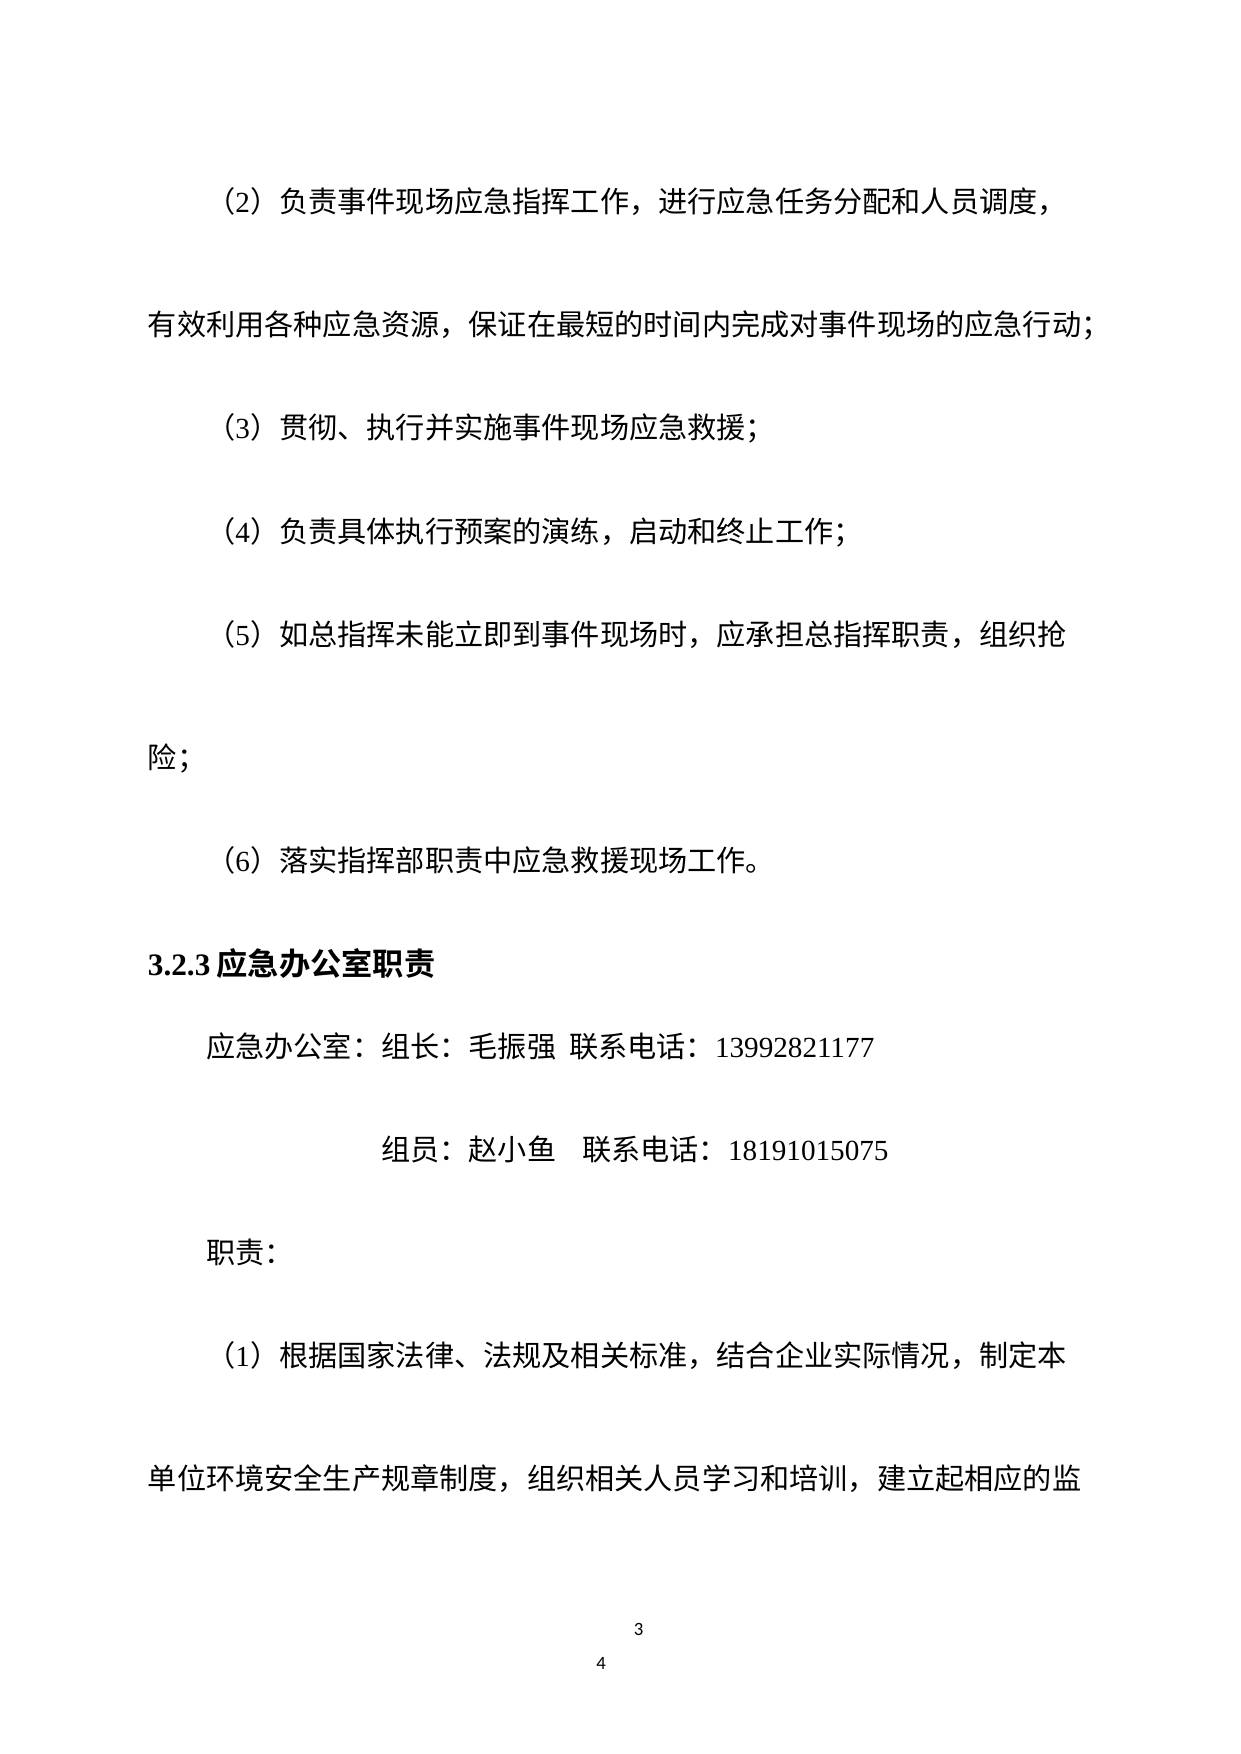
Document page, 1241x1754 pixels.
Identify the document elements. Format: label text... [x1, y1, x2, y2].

text （5）如总指挥未能立即到事件现场时，应承担总指挥职责，组织抢险； [148, 592, 1093, 797]
subtitle 3.2.3应急办公室职责 [148, 921, 1093, 1003]
text 应急办公室：组长：毛振强 联系电话：13992821177 [148, 1003, 1093, 1085]
text 职责： [148, 1210, 1093, 1292]
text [148, 1313, 1093, 1518]
text （6）落实指挥部职责中应急救援现场工作。 [148, 818, 1093, 900]
text （4）负责具体执行预案的演练，启动和终止工作； [148, 488, 1093, 570]
text （3）贯彻、执行并实施事件现场应急救援； [148, 385, 1093, 467]
text （2）负责事件现场应急指挥工作，进行应急任务分配和人员调度，有效利用各种应急资源，保证在最短的时间内完成对事件现场的应急行动； [148, 159, 1093, 364]
text 组员：赵小鱼 联系电话：18191015075 [148, 1106, 1093, 1188]
